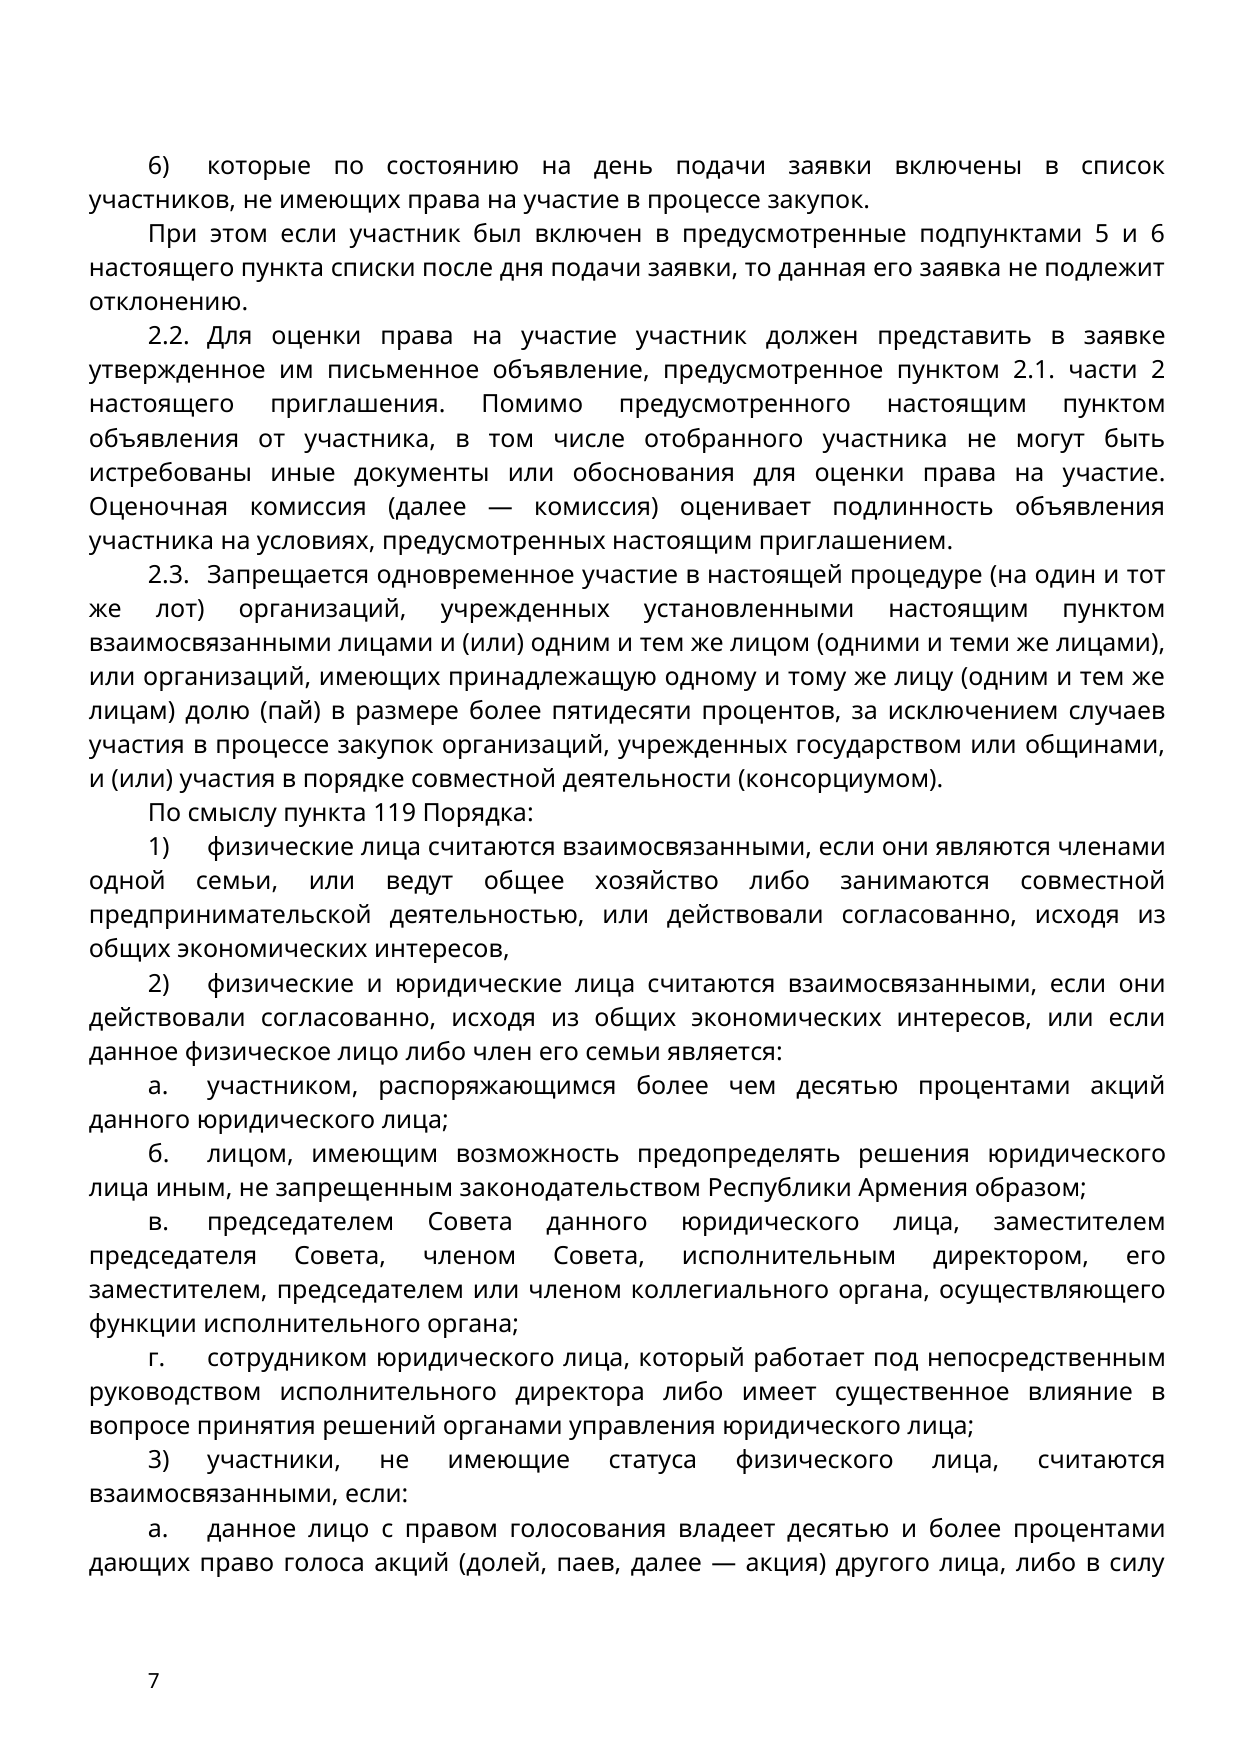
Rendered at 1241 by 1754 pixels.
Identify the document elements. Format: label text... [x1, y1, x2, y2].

text в. председателем Совета данного юридического лица, заместителем председателя Совета, членом Совета, исполнительным директором, его заместителем, председателем или членом коллегиального органа, осуществляющего функции исполнительного органа; [89, 1204, 1167, 1340]
text 2.2. Для оценки права на участие участник должен представить в заявке утвержденное им письменное объявление, предусмотренное пунктом 2.1. части 2 настоящего приглашения. Помимо предусмотренного настоящим пунктом объявления от участника, в том числе отобранного участника не могут быть истребованы иные документы или обоснования для оценки права на участие. Оценочная комиссия (далее — комиссия) оценивает подлинность объявления участника на условиях, предусмотренных настоящим приглашением. [89, 318, 1167, 556]
text 1) физические лица считаются взаимосвязанными, если они являются членами одной семьи, или ведут общее хозяйство либо занимаются совместной предпринимательской деятельностью, или действовали согласованно, исходя из общих экономических интересов, [89, 829, 1167, 965]
text а. участником, распоряжающимся более чем десятью процентами акций данного юридического лица; [89, 1067, 1167, 1136]
text 2) физические и юридические лица считаются взаимосвязанными, если они действовали согласованно, исходя из общих экономических интересов, или если данное физическое лицо либо член его семьи является: [89, 965, 1167, 1067]
text По смыслу пункта 119 Порядка: [89, 795, 1167, 829]
text б. лицом, имеющим возможность предопределять решения юридического лица иным, не запрещенным законодательством Республики Армения образом; [89, 1136, 1167, 1204]
text 3) участники, не имеющие статуса физического лица, считаются взаимосвязанными, если: [89, 1442, 1167, 1510]
text При этом если участник был включен в предусмотренные подпунктами 5 и 6 настоящего пункта списки после дня подачи заявки, то данная его заявка не подлежит отклонению. [89, 216, 1167, 318]
text 6) которые по состоянию на день подачи заявки включены в список участников, не имеющих права на участие в процессе закупок. [89, 148, 1167, 216]
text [89, 1510, 1167, 1578]
text г. сотрудником юридического лица, который работает под непосредственным руководством исполнительного директора либо имеет существенное влияние в вопросе принятия решений органами управления юридического лица; [89, 1340, 1167, 1442]
text 2.3. Запрещается одновременное участие в настоящей процедуре (на один и тот же лот) организаций, учрежденных установленными настоящим пунктом взаимосвязанными лицами и (или) одним и тем же лицом (одними и теми же лицами), или организаций, имеющих принадлежащую одному и тому же лицу (одним и тем же лицам) долю (пай) в размере более пятидесяти процентов, за исключением случаев участия в процессе закупок организаций, учрежденных государством или общинами, и (или) участия в порядке совместной деятельности (консорциумом). [89, 556, 1167, 795]
